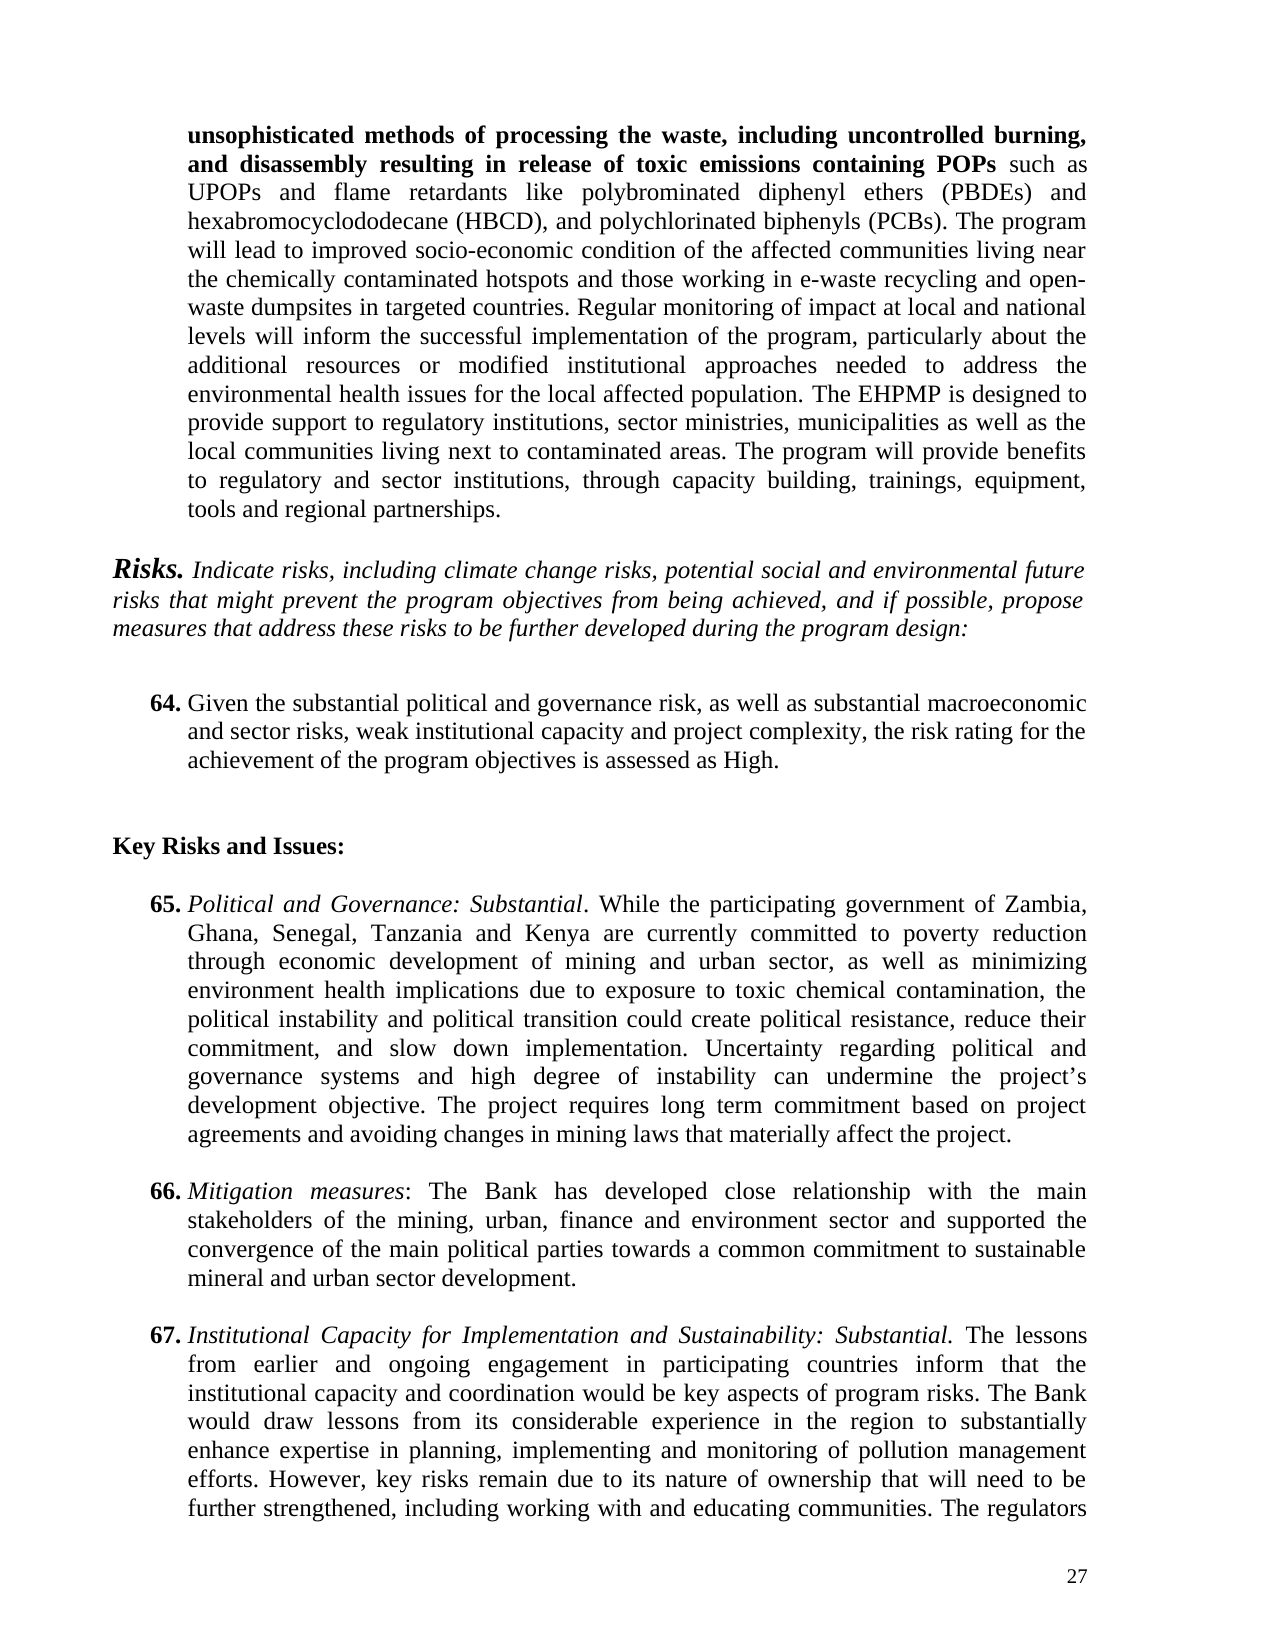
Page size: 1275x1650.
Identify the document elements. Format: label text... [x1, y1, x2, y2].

list Mitigation measures: The Bank has developed close relationship with the main stakeholders of the mining, urban, finance and environment sector and supported the convergence of the main political parties towards a common commitment to sustainable mineral and urban sector development. [150, 1176, 1087, 1291]
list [150, 120, 1087, 522]
list Given the substantial political and governance risk, as well as substantial macroeconomic and sector risks, weak institutional capacity and project complexity, the risk rating for the achievement of the program objectives is assessed as High. [150, 688, 1087, 774]
text Key Risks and Issues: [112, 831, 1087, 860]
list Political and Governance: Substantial. While the participating government of Zambia, Ghana, Senegal, Tanzania and Kenya are currently committed to poverty reduction through economic development of mining and urban sector, as well as minimizing environment health implications due to exposure to toxic chemical contamination, the political instability and political transition could create political resistance, reduce their commitment, and slow down implementation. Uncertainty regarding political and governance systems and high degree of instability can undermine the project’s development objective. The project requires long term commitment based on project agreements and avoiding changes in mining laws that materially affect the project. [150, 889, 1087, 1148]
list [150, 1320, 1087, 1521]
text Risks. Indicate risks, including climate change risks, potential social and environmental future risks that might prevent the program objectives from being achieved, and if possible, propose measures that address these risks to be further developed during the program design: [112, 551, 1087, 642]
